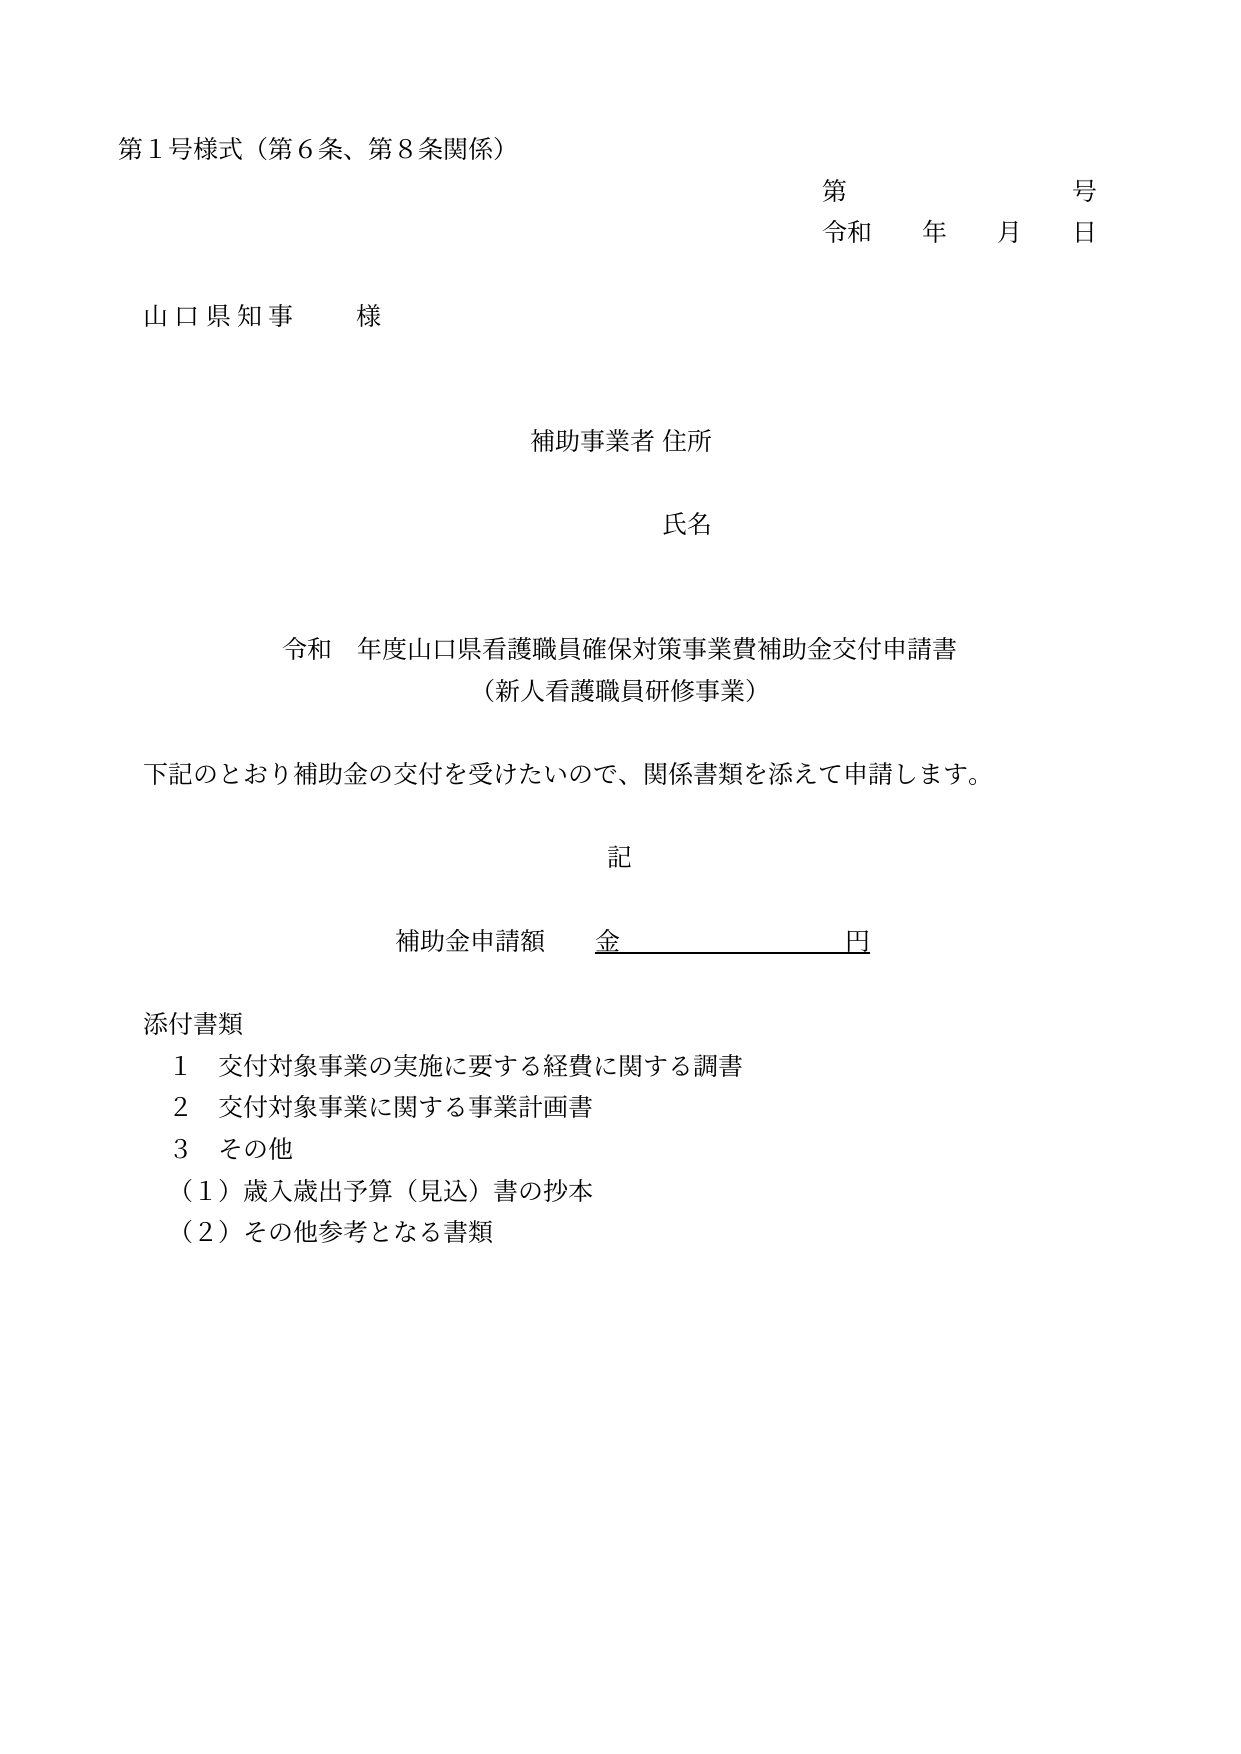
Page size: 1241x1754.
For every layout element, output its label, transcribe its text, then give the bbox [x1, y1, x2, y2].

text ２ 交付対象事業に関する事業計画書 [143, 1085, 1122, 1127]
text 記 [118, 835, 1122, 877]
text １ 交付対象事業の実施に要する経費に関する調書 [143, 1044, 1122, 1085]
text 添付書類 [143, 1002, 1122, 1044]
text ３ その他 [143, 1127, 1122, 1169]
text （２）その他参考となる書類 [168, 1210, 1122, 1252]
text 第１号様式（第６条、第８条関係） [118, 127, 1122, 169]
text （１）歳入歳出予算（見込）書の抄本 [168, 1169, 1122, 1210]
text 第 号 [118, 169, 1097, 210]
text 下記のとおり補助金の交付を受けたいので、関係書類を添えて申請します。 [118, 752, 1122, 794]
text 補助事業者 住所 [531, 419, 1122, 460]
text 令和 年度山口県看護職員確保対策事業費補助金交付申請書 [118, 627, 1122, 669]
text 補助金申請額 金 円 [118, 919, 1122, 960]
text 山 口 県 知 事 様 [118, 294, 1122, 335]
text 氏名 [531, 502, 1122, 544]
text （新人看護職員研修事業） [118, 669, 1122, 710]
text 令和 年 月 日 [118, 210, 1097, 252]
